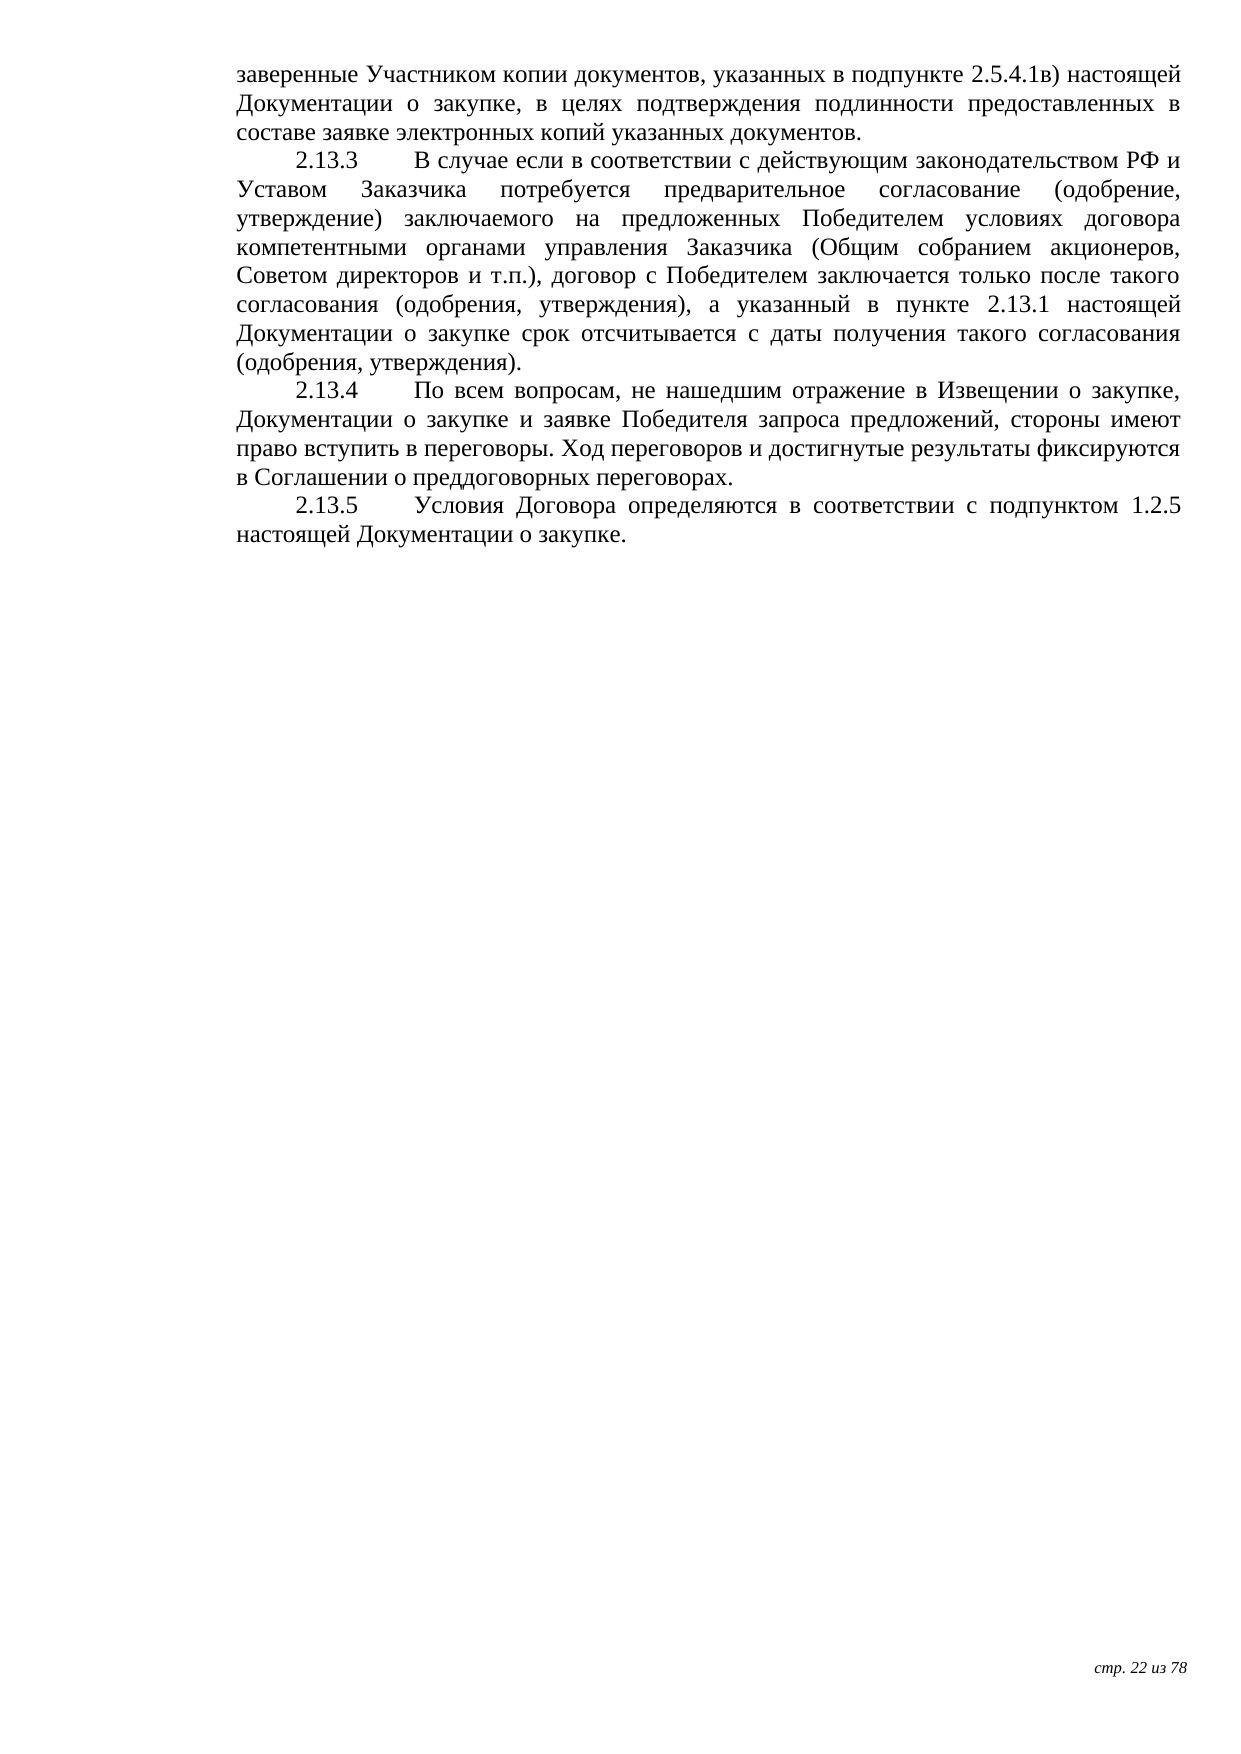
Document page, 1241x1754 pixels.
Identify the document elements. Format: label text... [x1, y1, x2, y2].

text В случае если в соответствии с действующим законодательством РФ и Уставом Заказчика потребуется предварительное согласование (одобрение, утверждение) заключаемого на предложенных Победителем условиях договора компетентными органами управления Заказчика (Общим собранием акционеров, Советом директоров и т.п.), договор с Победителем заключается только после такого согласования (одобрения, утверждения), а указанный в пункте 2.13.1 настоящей Документации о закупке срок отсчитывается с даты получения такого согласования (одобрения, утверждения). [236, 145, 1181, 375]
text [236, 59, 1181, 145]
text По всем вопросам, не нашедшим отражение в Извещении о закупке, Документации о закупке и заявке Победителя запроса предложений, стороны имеют право вступить в переговоры. Ход переговоров и достигнутые результаты фиксируются в Соглашении о преддоговорных переговорах. [236, 375, 1181, 490]
text Условия Договора определяются в соответствии с подпунктом 1.2.5 настоящей Документации о закупке. [236, 490, 1181, 548]
